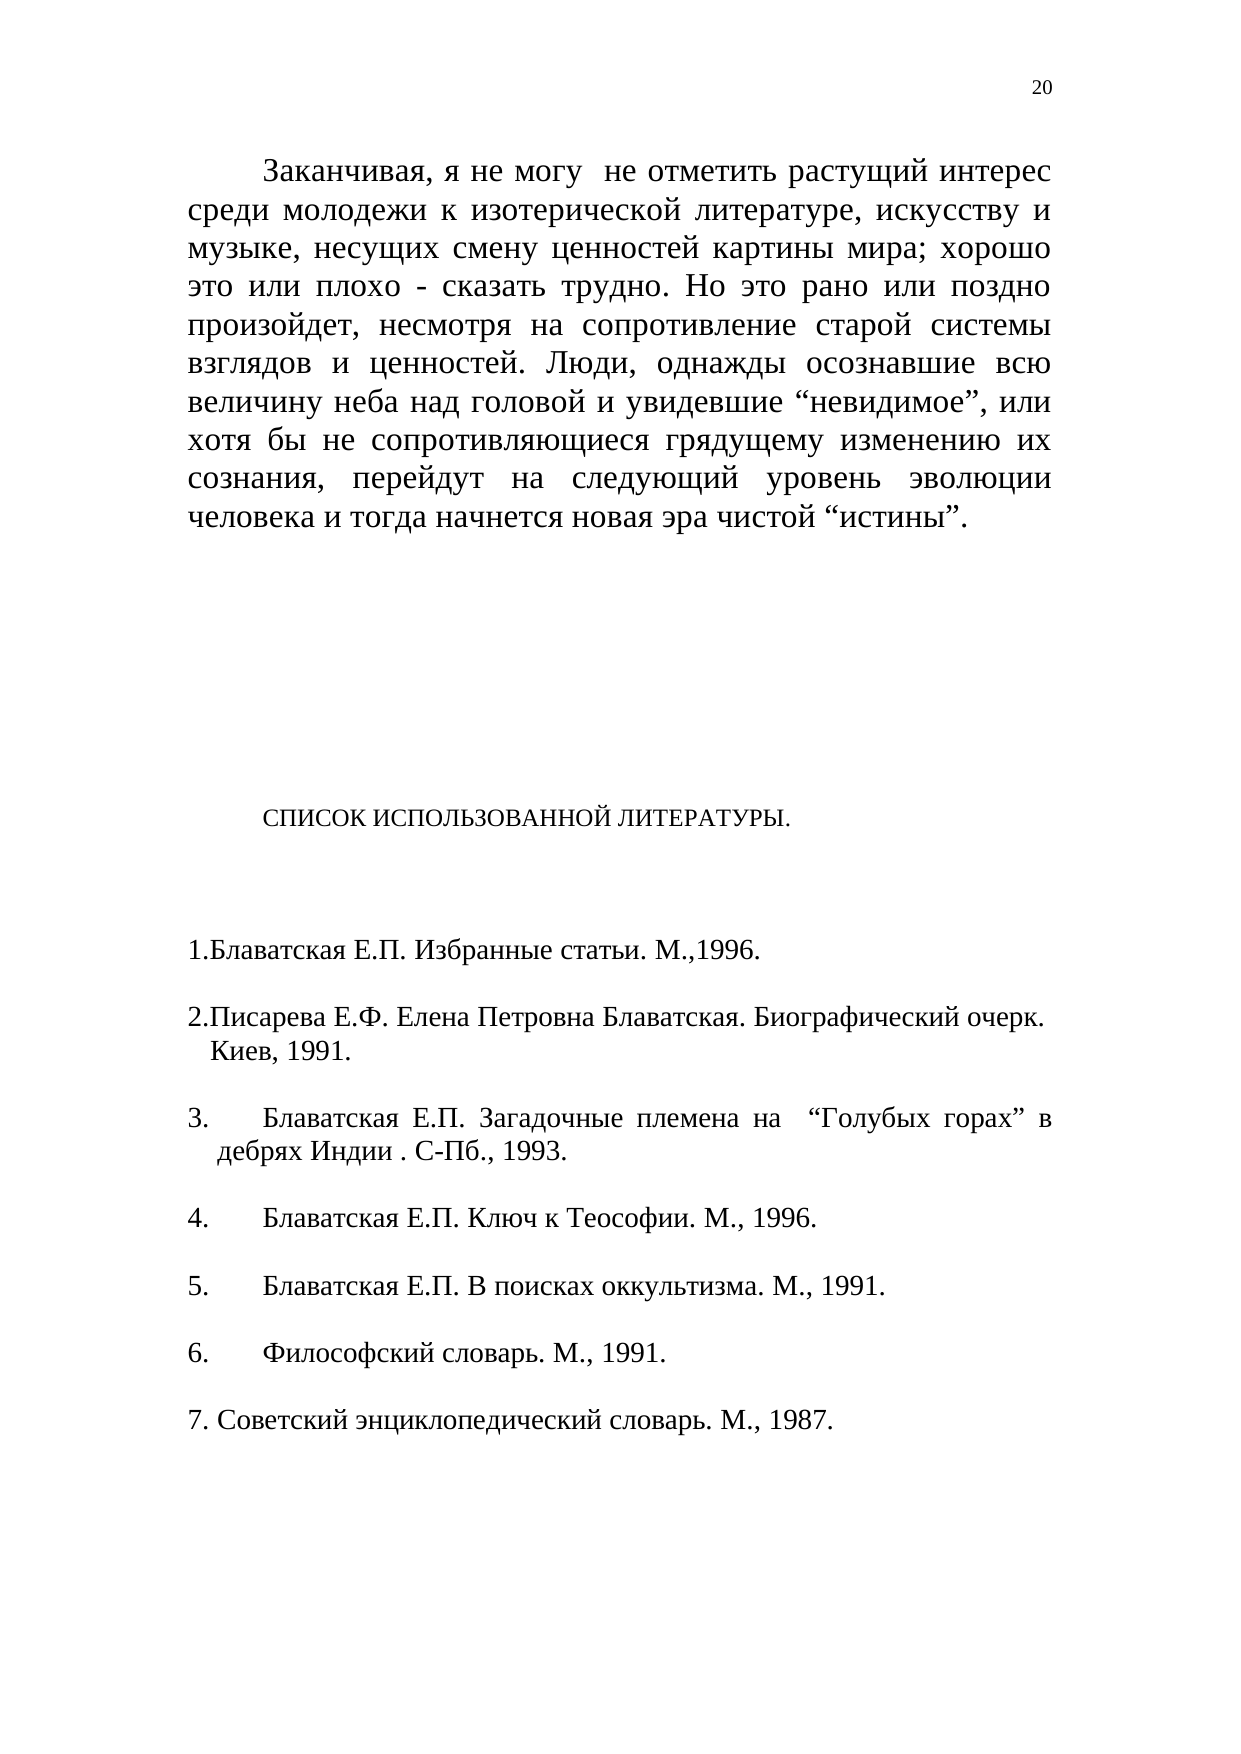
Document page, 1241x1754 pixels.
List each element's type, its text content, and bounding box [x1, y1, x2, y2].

list Блаватская Е.П. В поисках оккультизма. М., 1991. [187, 1268, 1053, 1301]
list Блаватская Е.П. Загадочные племена на “Голубых горах” в дебрях Индии . С-Пб., 1993. [187, 1100, 1053, 1167]
text Заканчивая, я не могу не отметить растущий интерес среди молодежи к изотерической литературе, искусству и музыке, несущих смену ценностей картины мира; хорошо это или плохо - сказать трудно. Но это рано или поздно произойдет, несмотря на сопротивление старой системы взглядов и ценностей. Люди, однажды осознавшие всю величину неба над головой и увидевшие “невидимое”, или хотя бы не сопротивляющиеся грядущему изменению их сознания, перейдут на следующий уровень эволюции человека и тогда начнется новая эра чистой “истины”. [187, 150, 1053, 534]
text Киев, 1991. [187, 1033, 1053, 1067]
list Философский словарь. М., 1991. [187, 1335, 1053, 1368]
text 7. Советский энциклопедический словарь. М., 1987. [187, 1402, 1053, 1436]
text 2.Писарева Е.Ф. Елена Петровна Блаватская. Биографический очерк. [187, 999, 1053, 1033]
list Блаватская Е.П. Ключ к Теософии. М., 1996. [187, 1201, 1053, 1234]
text 1.Блаватская Е.П. Избранные статьи. М.,1996. [187, 932, 1053, 966]
text СПИСОК ИСПОЛЬЗОВАННОЙ ЛИТЕРАТУРЫ. [187, 803, 1053, 832]
